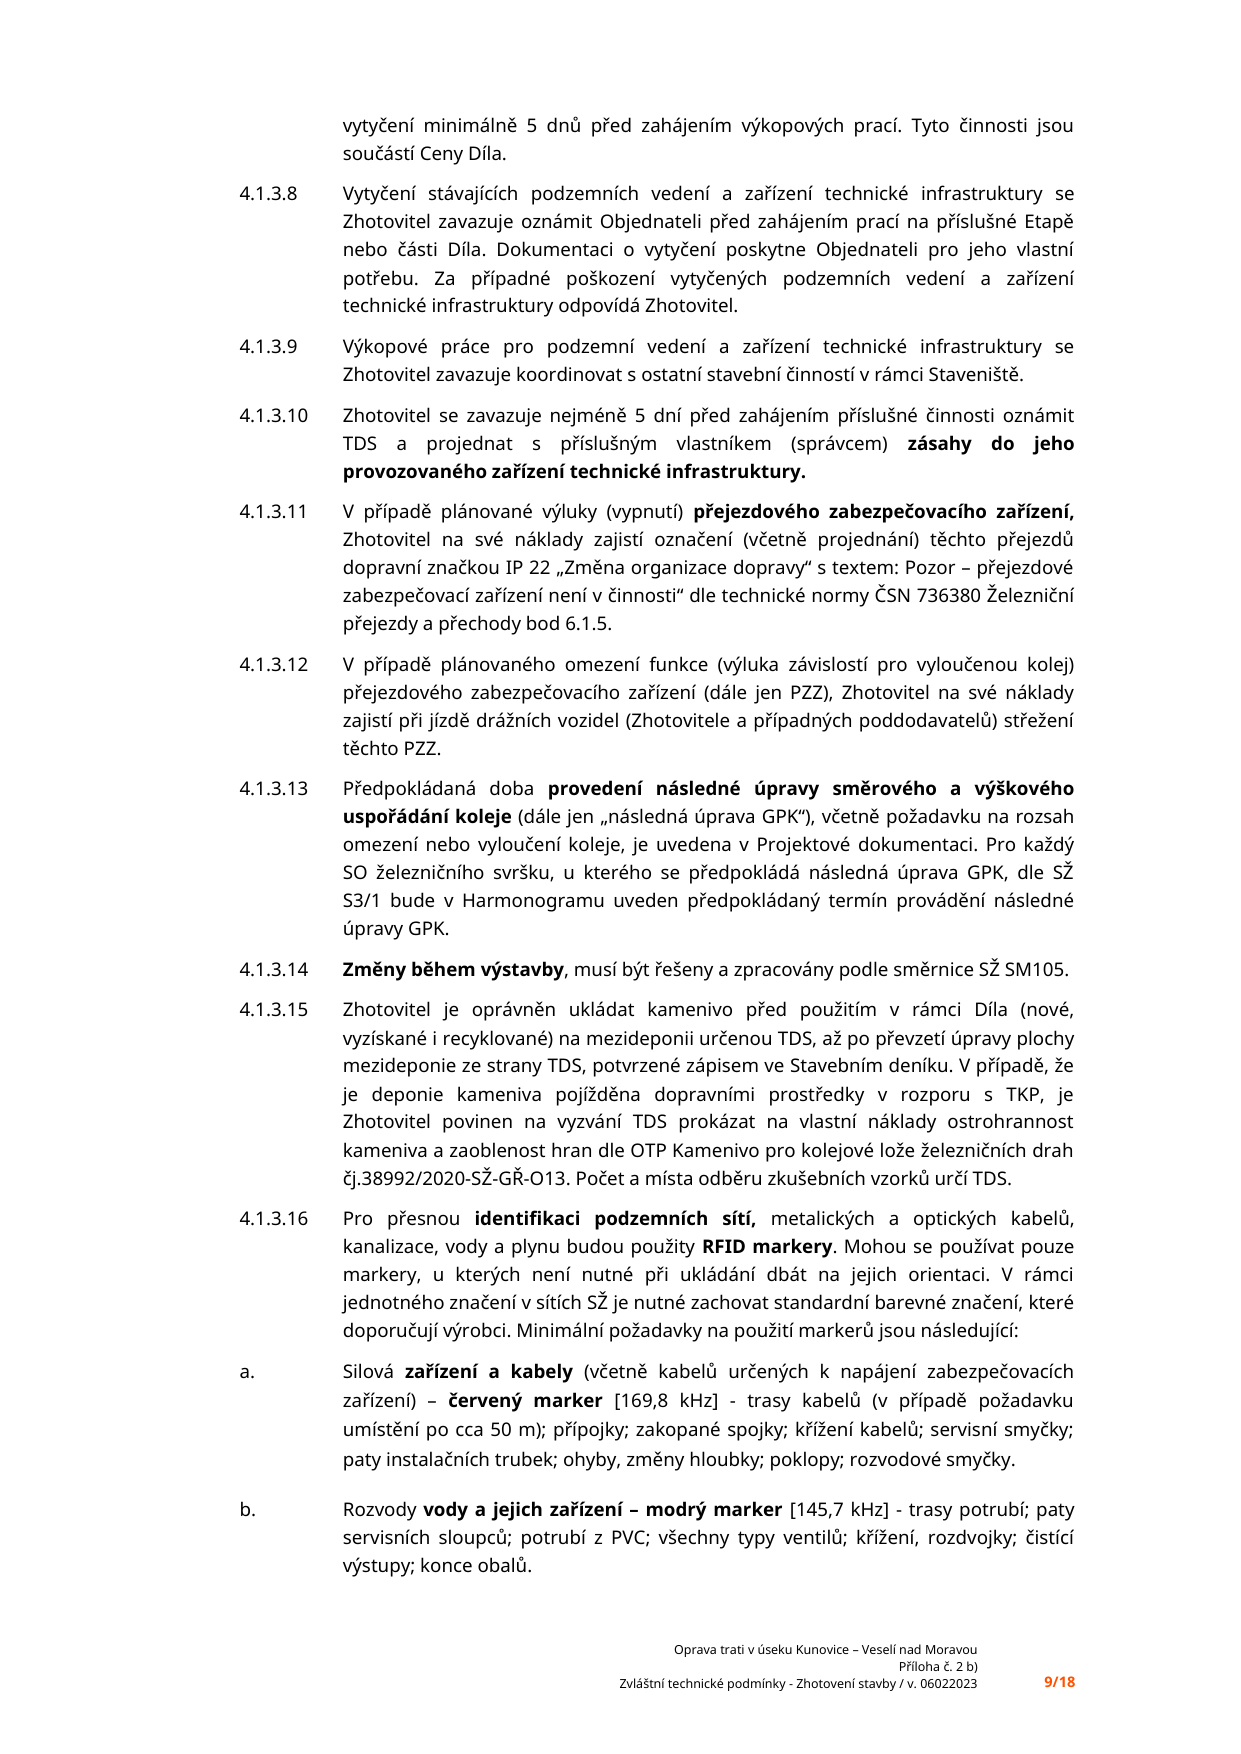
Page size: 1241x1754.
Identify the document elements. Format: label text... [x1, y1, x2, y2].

text Pro přesnou identifikaci podzemních sítí, metalických a optických kabelů, kanalizace, vody a plynu budou použity RFID markery. Mohou se používat pouze markery, u kterých není nutné při ukládání dbát na jejich orientaci. V rámci jednotného značení v sítích SŽ je nutné zachovat standardní barevné značení, které doporučují výrobci. Minimální požadavky na použití markerů jsou následující: [239, 1205, 1075, 1343]
text Změny během výstavby, musí být řešeny a zpracovány podle směrnice SŽ SM105. [239, 956, 1075, 982]
list Rozvody vody a jejich zařízení – modrý marker [145,7 kHz] - trasy potrubí; paty servisních sloupců; potrubí z PVC; všechny typy ventilů; křížení, rozdvojky; čistící výstupy; konce obalů. [239, 1496, 1075, 1577]
text Vytyčení stávajících podzemních vedení a zařízení technické infrastruktury se Zhotovitel zavazuje oznámit Objednateli před zahájením prací na příslušné Etapě nebo části Díla. Dokumentaci o vytyčení poskytne Objednateli pro jeho vlastní potřebu. Za případné poškození vytyčených podzemních vedení a zařízení technické infrastruktury odpovídá Zhotovitel. [239, 181, 1075, 318]
text Zhotovitel je oprávněn ukládat kamenivo před použitím v rámci Díla (nové, vyzískané i recyklované) na mezideponii určenou TDS, až po převzetí úpravy plochy mezideponie ze strany TDS, potvrzené zápisem ve Stavebním deníku. V případě, že je deponie kameniva pojížděna dopravními prostředky v rozporu s TKP, je Zhotovitel povinen na vyzvání TDS prokázat na vlastní náklady ostrohrannost kameniva a zaoblenost hran dle OTP Kamenivo pro kolejové lože železničních drah čj.38992/2020-SŽ-GŘ-O13. Počet a místa odběru zkušebních vzorků určí TDS. [239, 997, 1075, 1190]
list Silová zařízení a kabely (včetně kabelů určených k napájení zabezpečovacích zařízení) – červený marker [169,8 kHz] - trasy kabelů (v případě požadavku umístění po cca 50 m); přípojky; zakopané spojky; křížení kabelů; servisní smyčky; paty instalačních trubek; ohyby, změny hloubky; poklopy; rozvodové smyčky. [239, 1358, 1075, 1471]
text V případě plánované výluky (vypnutí) přejezdového zabezpečovacího zařízení, Zhotovitel na své náklady zajistí označení (včetně projednání) těchto přejezdů dopravní značkou IP 22 „Změna organizace dopravy“ s textem: Pozor – přejezdové zabezpečovací zařízení není v činnosti“ dle technické normy ČSN 736380 Železniční přejezdy a přechody bod 6.1.5. [239, 498, 1075, 636]
text Předpokládaná doba provedení následné úpravy směrového a výškového uspořádání koleje (dále jen „následná úprava GPK“), včetně požadavku na rozsah omezení nebo vyloučení koleje, je uvedena v Projektové dokumentaci. Pro každý SO železničního svršku, u kterého se předpokládá následná úprava GPK, dle SŽ S3/1 bude v Harmonogramu uveden předpokládaný termín provádění následné úpravy GPK. [239, 776, 1075, 941]
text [239, 112, 1075, 166]
text Zhotovitel se zavazuje nejméně 5 dní před zahájením příslušné činnosti oznámit TDS a projednat s příslušným vlastníkem (správcem) zásahy do jeho provozovaného zařízení technické infrastruktury. [239, 402, 1075, 483]
text Výkopové práce pro podzemní vedení a zařízení technické infrastruktury se Zhotovitel zavazuje koordinovat s ostatní stavební činností v rámci Staveniště. [239, 333, 1075, 387]
text V případě plánovaného omezení funkce (výluka závislostí pro vyloučenou kolej) přejezdového zabezpečovacího zařízení (dále jen PZZ), Zhotovitel na své náklady zajistí při jízdě drážních vozidel (Zhotovitele a případných poddodavatelů) střežení těchto PZZ. [239, 651, 1075, 761]
